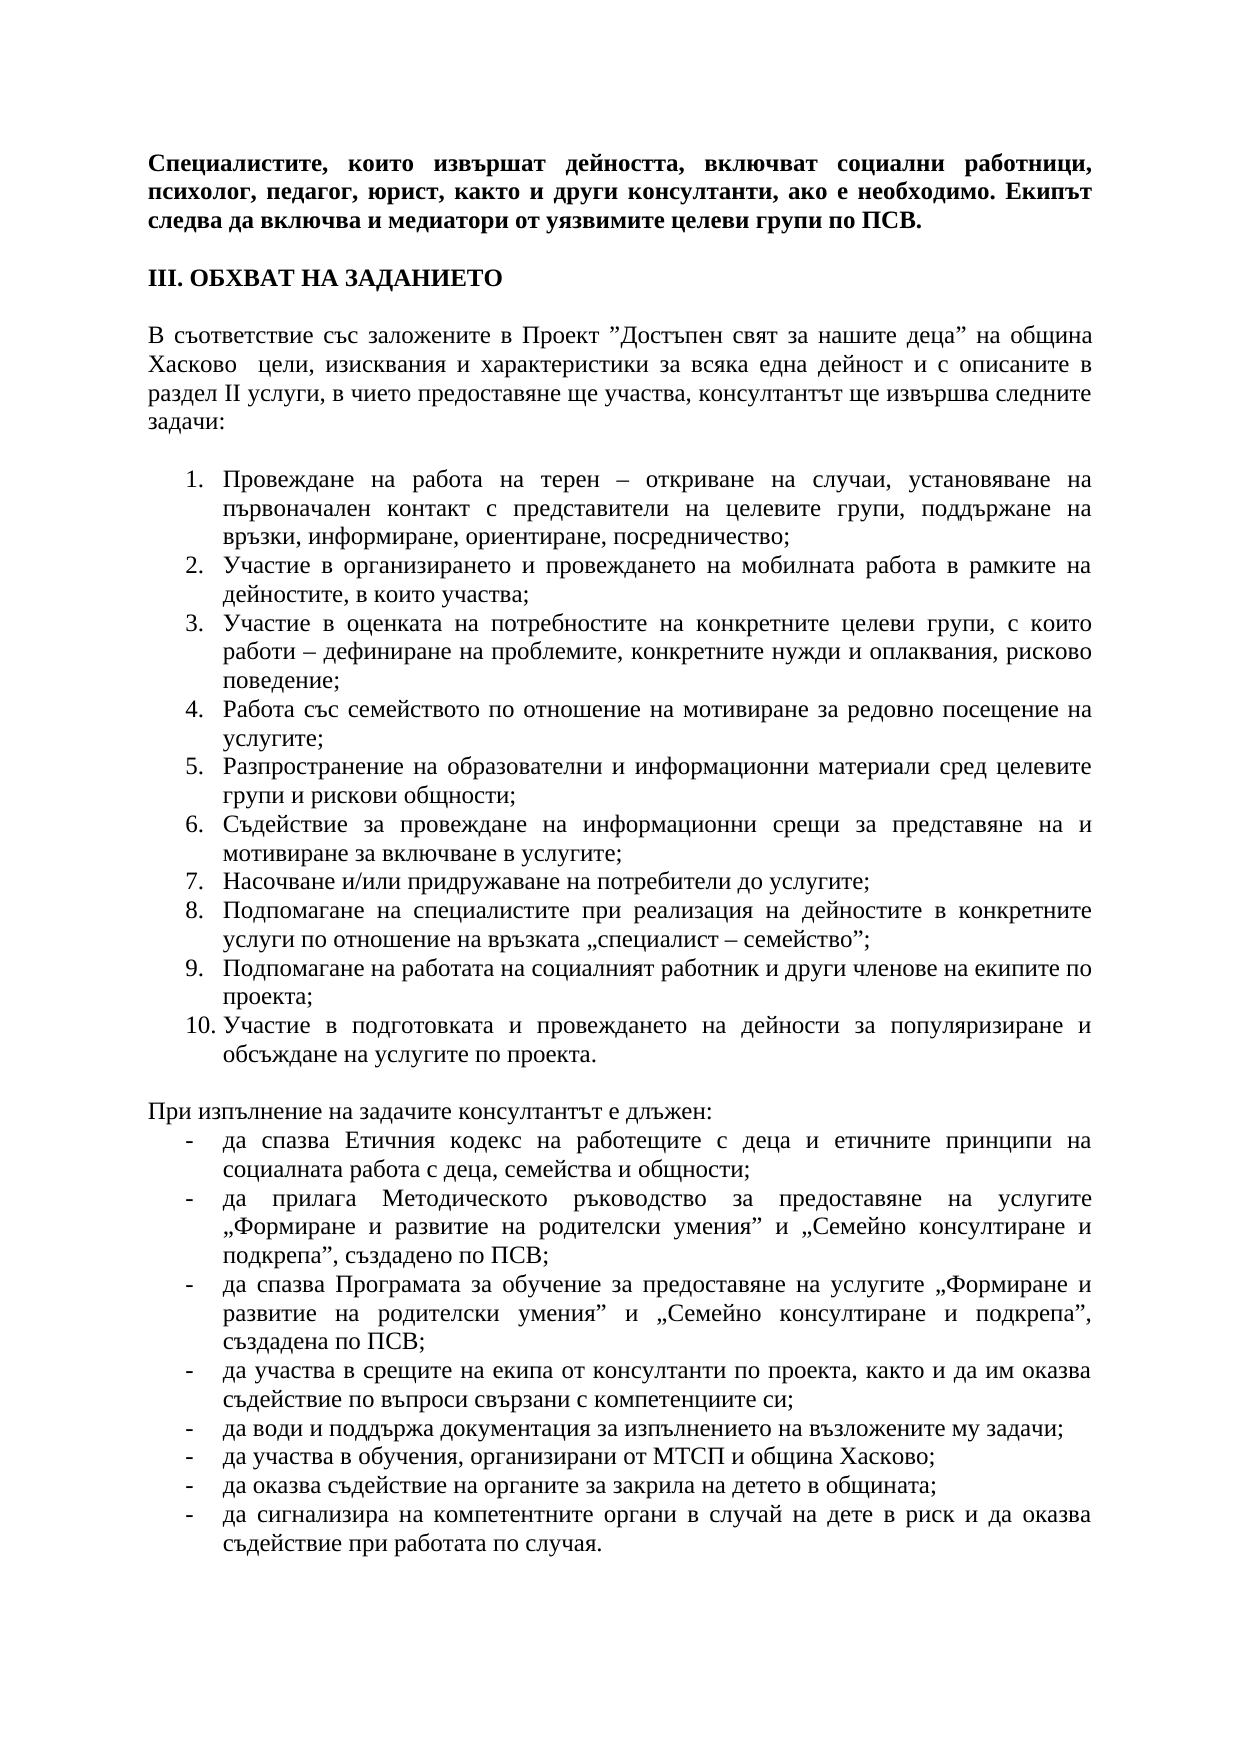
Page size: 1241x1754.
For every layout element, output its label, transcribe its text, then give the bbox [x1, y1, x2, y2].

list Подпомагане на работата на социалният работник и други членове на екипите по проекта; [185, 953, 1093, 1010]
text ІІІ. обхват НА ЗАДАНИЕТО [148, 263, 1093, 291]
list да води и поддържа документация за изпълнението на възложените му задачи; [185, 1413, 1093, 1441]
list Подпомагане на специалистите при реализация на дейностите в конкретните услуги по отношение на връзката „специалист – семейство”; [185, 895, 1093, 953]
text При изпълнение на задачите консултантът е длъжен: [148, 1096, 1093, 1125]
list да участва в срещите на екипа от консултанти по проекта, както и да им оказва съдействие по въпроси свързани с компетенциите си; [185, 1355, 1093, 1413]
list да участва в обучения, организирани от МТСП и община Хасково; [185, 1441, 1093, 1470]
list Участие в оценката на потребностите на конкретните целеви групи, с които работи – дефиниране на проблемите, конкретните нужди и оплаквания, рисково поведение; [185, 608, 1093, 694]
list Насочване и/или придружаване на потребители до услугите; [185, 866, 1093, 895]
list да прилага Методическото ръководство за предоставяне на услугите „Формиране и развитие на родителски умения” и „Семейно консултиране и подкрепа”, създадено по ПСВ; [185, 1183, 1093, 1269]
list Разпространение на образователни и информационни материали сред целевите групи и рискови общности; [185, 751, 1093, 809]
list да оказва съдействие на органите за закрила на детето в общината; [185, 1470, 1093, 1499]
list да спазва Програмата за обучение за предоставяне на услугите „Формиране и развитие на родителски умения” и „Семейно консултиране и подкрепа”, създадена по ПСВ; [185, 1269, 1093, 1355]
list Съдействие за провеждане на информационни срещи за представяне на и мотивиране за включване в услугите; [185, 809, 1093, 866]
list Участие в подготовката и провеждането на дейности за популяризиране и обсъждане на услугите по проекта. [185, 1010, 1093, 1068]
list да спазва Етичния кодекс на работещите с деца и етичните принципи на социалната работа с деца, семейства и общности; [185, 1125, 1093, 1183]
list Участие в организирането и провеждането на мобилната работа в рамките на дейностите, в които участва; [185, 550, 1093, 608]
text Специалистите, които извършат дейността, включват социални работници, психолог, педагог, юрист, както и други консултанти, ако е необходимо. Екипът следва да включва и медиатори от уязвимите целеви групи по ПСВ. [148, 148, 1093, 234]
list Работа със семейството по отношение на мотивиране за редовно посещение на услугите; [185, 694, 1093, 751]
text В съответствие със заложените в Проект ”Достъпен свят за нашите деца” на община Хасково цели, изисквания и характеристики за всяка една дейност и с описаните в раздел ІІ услуги, в чието предоставяне ще участва, консултантът ще извършва следните задачи: [148, 320, 1093, 435]
list да сигнализира на компетентните органи в случай на дете в риск и да оказва съдействие при работата по случая. [185, 1499, 1093, 1556]
list Провеждане на работа на терен – откриване на случаи, установяване на първоначален контакт с представители на целевите групи, поддържане на връзки, информиране, ориентиране, посредничество; [185, 464, 1093, 550]
